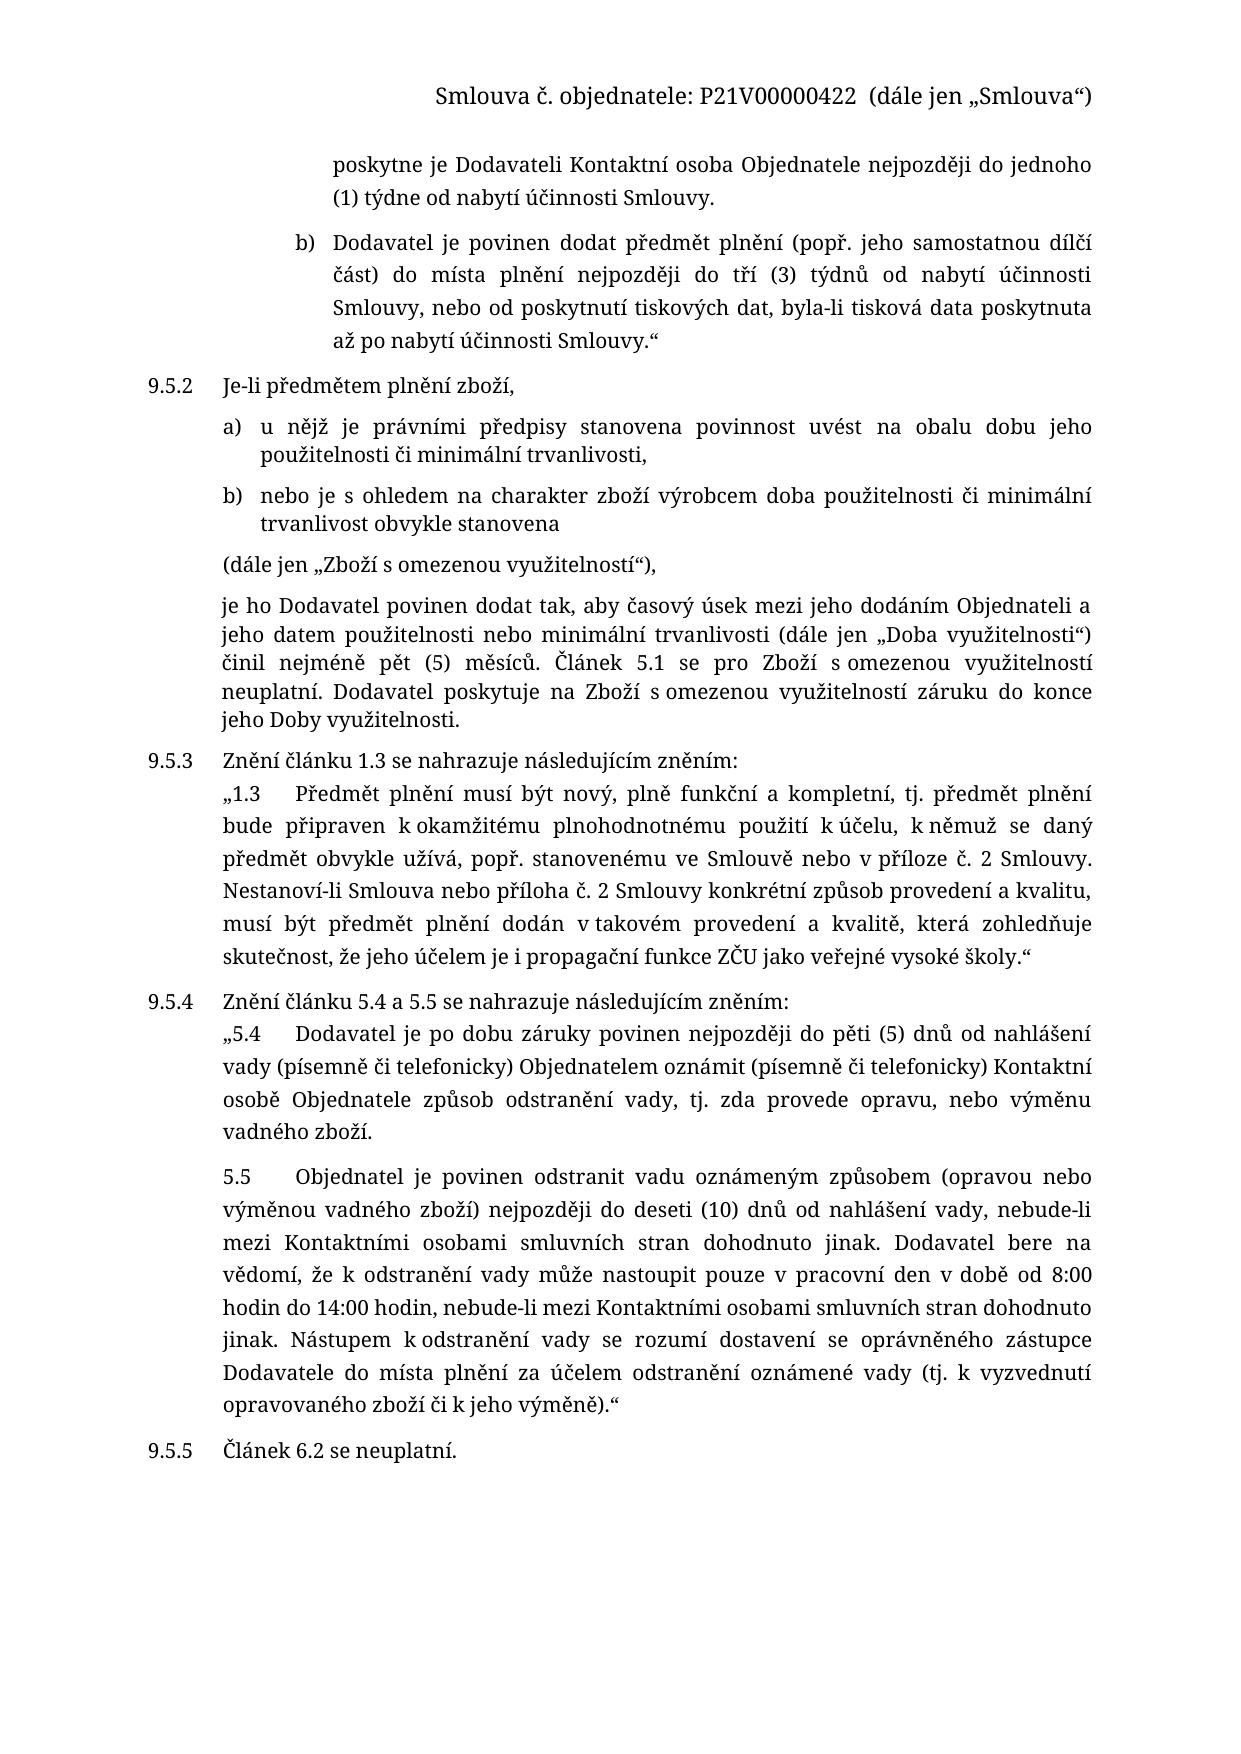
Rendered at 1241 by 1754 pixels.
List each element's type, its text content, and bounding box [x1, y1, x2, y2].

text (dále jen „Zboží s omezenou využitelností“), [223, 551, 1093, 579]
list Je-li předmětem plnění zboží, [148, 371, 1093, 399]
list Znění článku 1.3 se nahrazuje následujícím zněním: [148, 746, 1093, 774]
list Znění článku 5.4 a 5.5 se nahrazuje následujícím zněním: [148, 987, 1093, 1015]
list nebo je s ohledem na charakter zboží výrobcem doba použitelnosti či minimální trvanlivost obvykle stanovena [223, 481, 1093, 538]
list Dodavatel je povinen dodat předmět plnění (popř. jeho samostatnou dílčí část) do místa plnění nejpozději do tří (3) týdnů od nabytí účinnosti Smlouvy, nebo od poskytnutí tiskových dat, byla-li tisková data poskytnuta až po nabytí účinnosti Smlouvy.“ [295, 228, 1093, 354]
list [295, 150, 1093, 211]
list „1.3 Předmět plnění musí být nový, plně funkční a kompletní, tj. předmět plnění bude připraven k okamžitému plnohodnotnému použití k účelu, k němuž se daný předmět obvykle užívá, popř. stanovenému ve Smlouvě nebo v příloze č. 2 Smlouvy. Nestanoví-li Smlouva nebo příloha č. 2 Smlouvy konkrétní způsob provedení a kvalitu, musí být předmět plnění dodán v takovém provedení a kvalitě, která zohledňuje skutečnost, že jeho účelem je i propagační funkce ZČU jako veřejné vysoké školy.“ [223, 779, 1093, 970]
list „5.4 Dodavatel je po dobu záruky povinen nejpozději do pěti (5) dnů od nahlášení vady (písemně či telefonicky) Objednatelem oznámit (písemně či telefonicky) Kontaktní osobě Objednatele způsob odstranění vady, tj. zda provede opravu, nebo výměnu vadného zboží. [223, 1019, 1093, 1146]
list 5.5 Objednatel je povinen odstranit vadu oznámeným způsobem (opravou nebo výměnou vadného zboží) nejpozději do deseti (10) dnů od nahlášení vady, nebude-li mezi Kontaktními osobami smluvních stran dohodnuto jinak. Dodavatel bere na vědomí, že k odstranění vady může nastoupit pouze v pracovní den v době od 8:00 hodin do 14:00 hodin, nebude-li mezi Kontaktními osobami smluvních stran dohodnuto jinak. Nástupem k odstranění vady se rozumí dostavení se oprávněného zástupce Dodavatele do místa plnění za účelem odstranění oznámené vady (tj. k vyzvednutí opravovaného zboží či k jeho výměně).“ [223, 1162, 1093, 1419]
list Článek 6.2 se neuplatní. [148, 1436, 1093, 1464]
text je ho Dodavatel povinen dodat tak, aby časový úsek mezi jeho dodáním Objednateli a jeho datem použitelnosti nebo minimální trvanlivosti (dále jen „Doba využitelnosti“) činil nejméně pět (5) měsíců. Článek 5.1 se pro Zboží s omezenou využitelností neuplatní. Dodavatel poskytuje na Zboží s omezenou využitelností záruku do konce jeho Doby využitelnosti. [221, 591, 1093, 734]
list u nějž je právními předpisy stanovena povinnost uvést na obalu dobu jeho použitelnosti či minimální trvanlivosti, [223, 412, 1093, 469]
